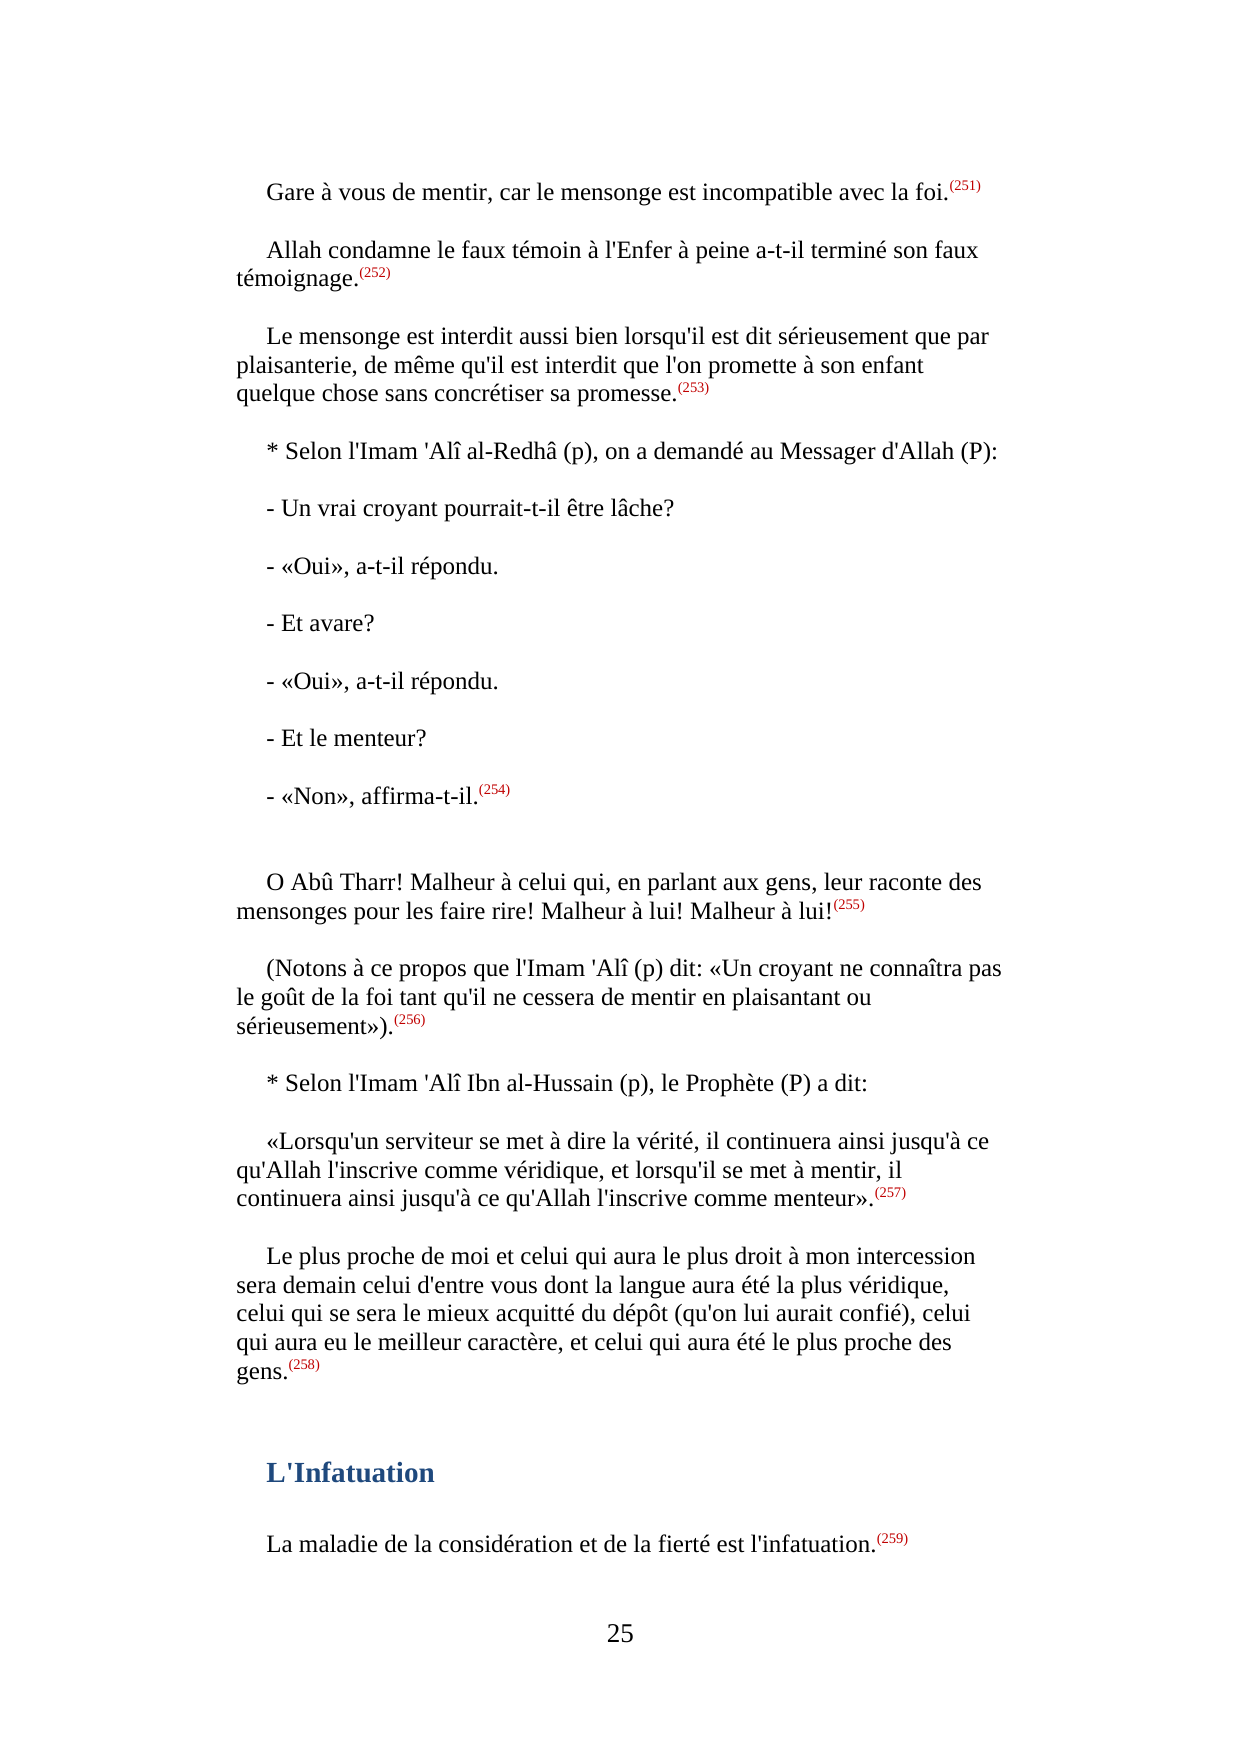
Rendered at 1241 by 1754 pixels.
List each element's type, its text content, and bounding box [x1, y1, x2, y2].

text (Notons à ce propos que l'Imam 'Alî (p) dit: «Un croyant ne connaîtra pas le goût de la foi tant qu'il ne cessera de mentir en plaisantant ou sérieusement»).(256) [236, 953, 1004, 1040]
subtitle L'Infatuation [236, 1455, 1004, 1488]
text Le plus proche de moi et celui qui aura le plus droit à mon intercession sera demain celui d'entre vous dont la langue aura été la plus véridique, celui qui se sera le mieux acquitté du dépôt (qu'on lui aurait confié), celui qui aura eu le meilleur caractère, et celui qui aura été le plus proche des gens.(258) [236, 1241, 1004, 1385]
text - Un vrai croyant pourrait-t-il être lâche? [236, 493, 1004, 522]
text Le mensonge est interdit aussi bien lorsqu'il est dit sérieusement que par plaisanterie, de même qu'il est interdit que l'on promette à son enfant quelque chose sans concrétiser sa promesse.(253) [236, 321, 1004, 407]
text - «Oui», a-t-il répondu. [236, 666, 1004, 695]
text - «Non», affirma-t-il.(254) [236, 781, 1004, 810]
text - Et le menteur? [236, 723, 1004, 752]
text * Selon l'Imam 'Alî Ibn al-Hussain (p), le Prophète (P) a dit: [236, 1068, 1004, 1097]
text * Selon l'Imam 'Alî al-Redhâ (p), on a demandé au Messager d'Allah (P): [236, 436, 1004, 465]
text O Abû Tharr! Malheur à celui qui, en parlant aux gens, leur raconte des mensonges pour les faire rire! Malheur à lui! Malheur à lui!(255) [236, 867, 1004, 925]
text - Et avare? [236, 608, 1004, 637]
text La maladie de la considération et de la fierté est l'infatuation.(259) [236, 1529, 1004, 1558]
text «Lorsqu'un serviteur se met à dire la vérité, il continuera ainsi jusqu'à ce qu'Allah l'inscrive comme véridique, et lorsqu'il se met à mentir, il continuera ainsi jusqu'à ce qu'Allah l'inscrive comme menteur».(257) [236, 1126, 1004, 1212]
text Gare à vous de mentir, car le mensonge est incompatible avec la foi.(251) [236, 177, 1004, 206]
text - «Oui», a-t-il répondu. [236, 551, 1004, 580]
text Allah condamne le faux témoin à l'Enfer à peine a-t-il terminé son faux témoignage.(252) [236, 235, 1004, 292]
